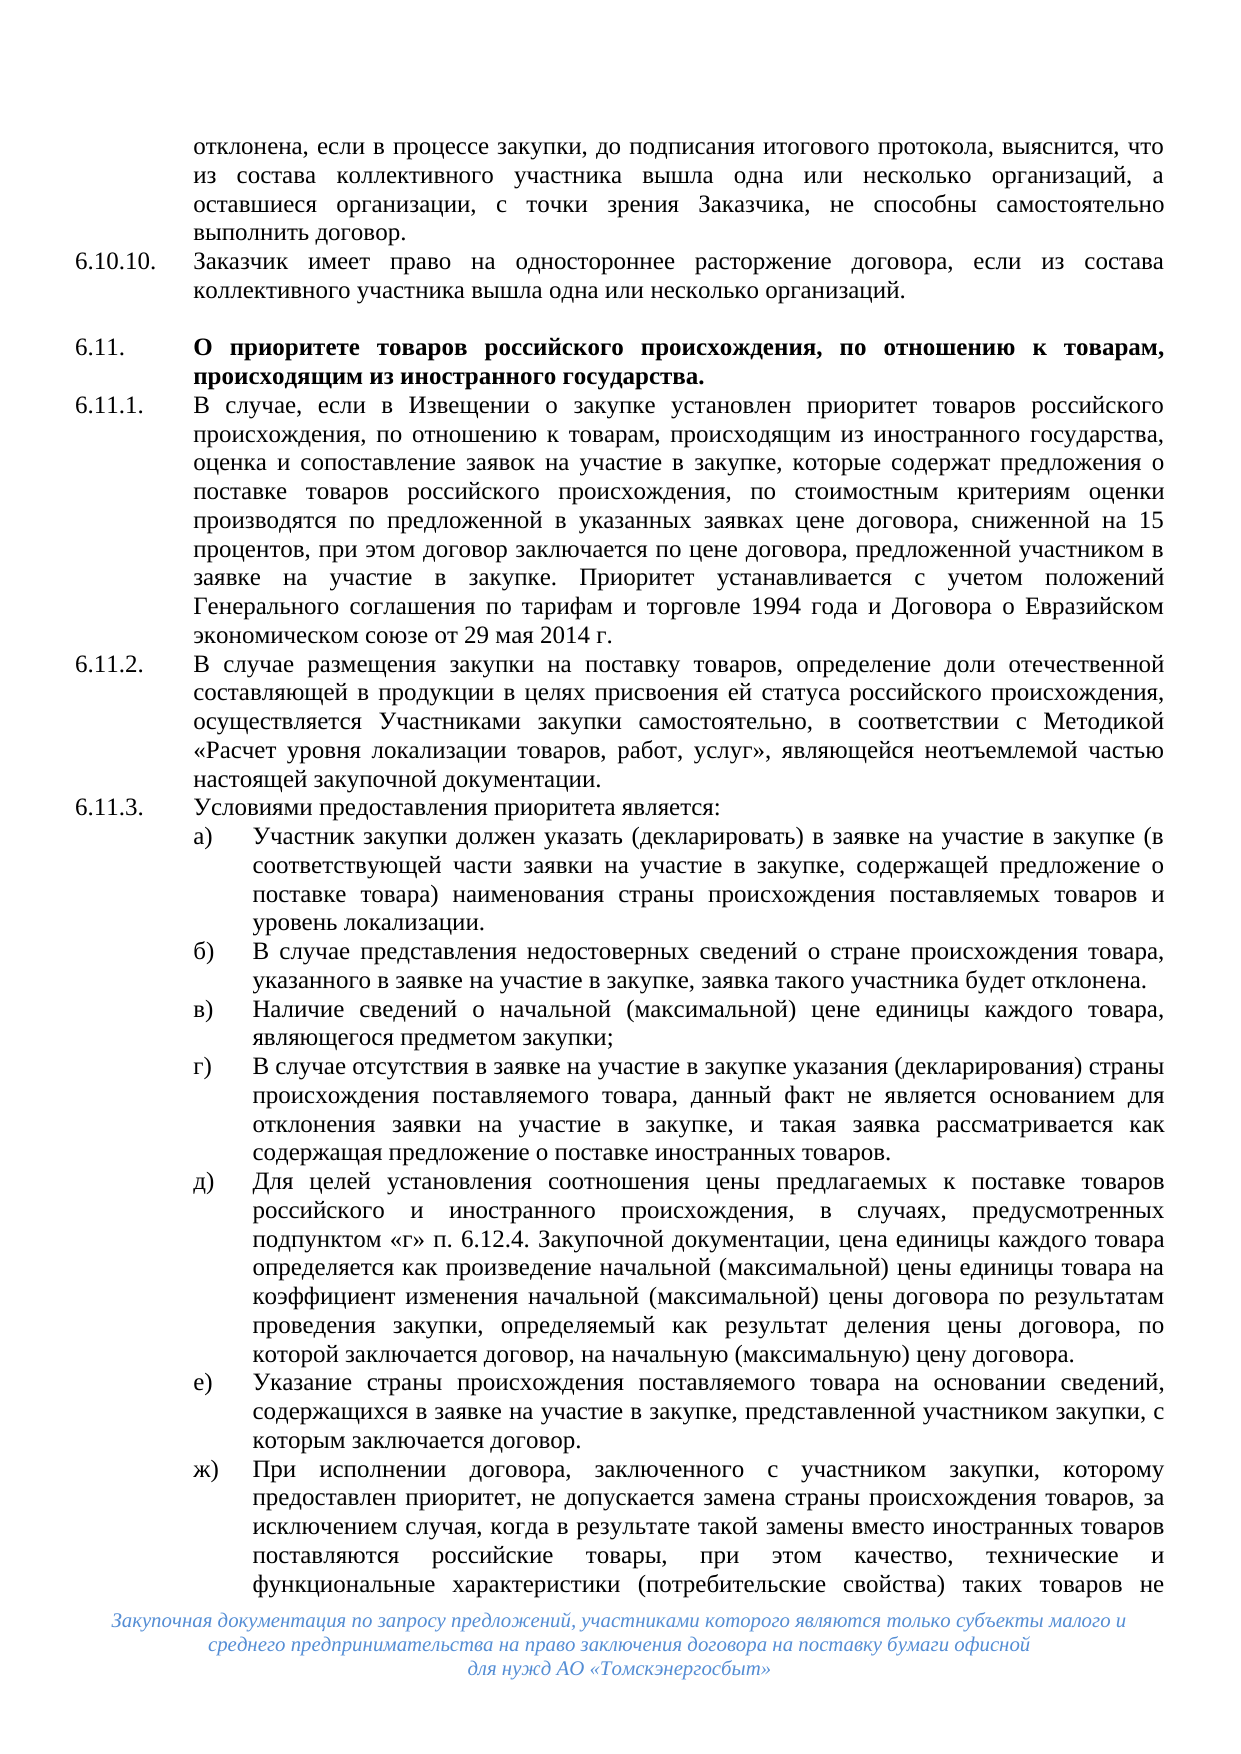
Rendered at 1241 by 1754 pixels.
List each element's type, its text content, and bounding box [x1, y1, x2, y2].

list В случае размещения закупки на поставку товаров, определение доли отечественной составляющей в продукции в целях присвоения ей статуса российского происхождения, осуществляется Участниками закупки самостоятельно, в соответствии с Методикой «Расчет уровня локализации товаров, работ, услуг», являющейся неотъемлемой частью настоящей закупочной документации. [75, 649, 1165, 792]
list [193, 1454, 1165, 1597]
list Участник закупки должен указать (декларировать) в заявке на участие в закупке (в соответствующей части заявки на участие в закупке, содержащей предложение о поставке товара) наименования страны происхождения поставляемых товаров и уровень локализации. [193, 821, 1165, 936]
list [75, 131, 1165, 246]
list Заказчик имеет право на одностороннее расторжение договора, если из состава коллективного участника вышла одна или несколько организаций. [75, 246, 1165, 304]
list В случае представления недостоверных сведений о стране происхождения товара, указанного в заявке на участие в закупке, заявка такого участника будет отклонена. [193, 936, 1165, 994]
list Для целей установления соотношения цены предлагаемых к поставке товаров российского и иностранного происхождения, в случаях, предусмотренных подпунктом «г» п. 6.12.4. Закупочной документации, цена единицы каждого товара определяется как произведение начальной (максимальной) цены единицы товара на коэффициент изменения начальной (максимальной) цены договора по результатам проведения закупки, определяемый как результат деления цены договора, по которой заключается договор, на начальную (максимальную) цену договора. [193, 1166, 1165, 1367]
list Условиями предоставления приоритета является: [75, 792, 1165, 821]
list О приоритете товаров российского происхождения, по отношению к товарам, происходящим из иностранного государства. [75, 332, 1165, 390]
list Указание страны происхождения поставляемого товара на основании сведений, содержащихся в заявке на участие в закупке, представленной участником закупки, с которым заключается договор. [193, 1367, 1165, 1454]
list В случае, если в Извещении о закупке установлен приоритет товаров российского происхождения, по отношению к товарам, происходящим из иностранного государства, оценка и сопоставление заявок на участие в закупке, которые содержат предложения о поставке товаров российского происхождения, по стоимостным критериям оценки производятся по предложенной в указанных заявках цене договора, сниженной на 15 процентов, при этом договор заключается по цене договора, предложенной участником в заявке на участие в закупке. Приоритет устанавливается с учетом положений Генерального соглашения по тарифам и торговле 1994 года и Договора о Евразийском экономическом союзе от 29 мая 2014 г. [75, 390, 1165, 649]
list Наличие сведений о начальной (максимальной) цене единицы каждого товара, являющегося предметом закупки; [193, 994, 1165, 1051]
list В случае отсутствия в заявке на участие в закупке указания (декларирования) страны происхождения поставляемого товара, данный факт не является основанием для отклонения заявки на участие в закупке, и такая заявка рассматривается как содержащая предложение о поставке иностранных товаров. [193, 1051, 1165, 1166]
